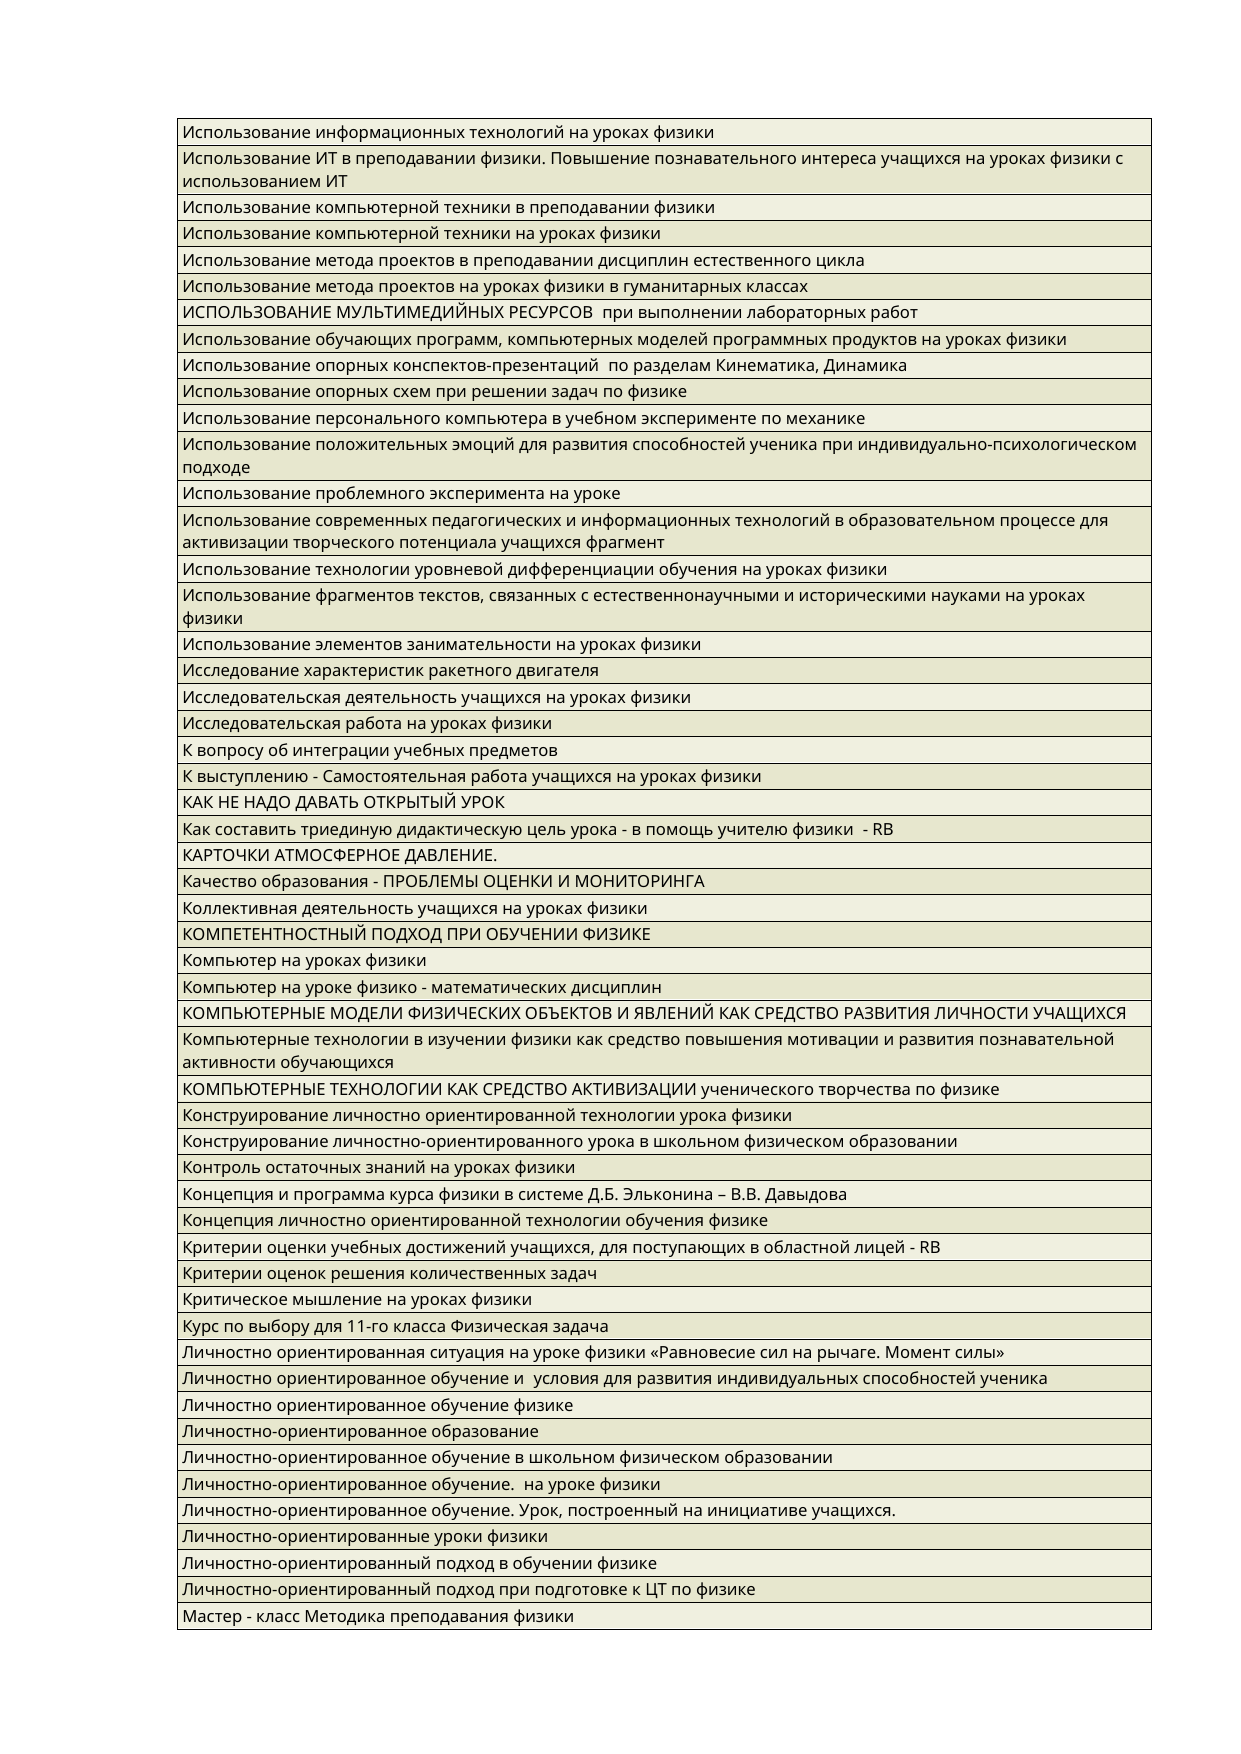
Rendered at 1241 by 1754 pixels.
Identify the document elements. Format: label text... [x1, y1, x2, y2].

table_cell Компьютерные технологии в изучении физики как средство повышения мотивации и развития познавательной активности обучающихся [178, 1027, 1151, 1075]
table_cell Личностно-ориентированное обучение. Урок, построенный на инициативе учащихся. [178, 1498, 1151, 1523]
table_cell КОМПЬЮТЕРНЫЕ ТЕХНОЛОГИИ КАК СРЕДСТВО АКТИВИЗАЦИИ ученического творчества по физике [178, 1076, 1151, 1101]
table_cell Критерии оценки учебных достижений учащихся, для поступающих в областной лицей - RB [178, 1234, 1151, 1259]
table_cell Личностно ориентированное обучение физике [178, 1392, 1151, 1418]
table_cell КОМПЕТЕНТНОСТНЫЙ ПОДХОД ПРИ ОБУЧЕНИИ ФИЗИКЕ [178, 922, 1151, 947]
table_cell Исследовательская работа на уроках физики [178, 711, 1151, 736]
table_cell Мастер - класс Методика преподавания физики [178, 1603, 1151, 1628]
table_cell Компьютер на уроке физико - математических дисциплин [178, 974, 1151, 999]
table_cell Личностно-ориентированный подход в обучении физике [178, 1550, 1151, 1576]
table_cell ИСПОЛЬЗОВАНИЕ МУЛЬТИМЕДИЙНЫХ РЕСУРСОВ при выполнении лабораторных работ [178, 300, 1151, 325]
table_cell Личностно-ориентированное обучение. на уроке физики [178, 1471, 1151, 1497]
table_cell Личностно-ориентированное образование [178, 1419, 1151, 1444]
table_cell Использование фрагментов текстов, связанных с естественнонаучными и историческими науками на уроках физики [178, 583, 1151, 631]
table_cell Коллективная деятельность учащихся на уроках физики [178, 895, 1151, 921]
table_cell Использование метода проектов на уроках физики в гуманитарных классах [178, 274, 1151, 299]
table_cell КАК НЕ НАДО ДАВАТЬ ОТКРЫТЫЙ УРОК [178, 790, 1151, 815]
table_cell Использование элементов занимательности на уроках физики [178, 632, 1151, 657]
table_cell Личностно ориентированное обучение и условия для развития индивидуальных способностей ученика [178, 1366, 1151, 1391]
table_cell Использование компьютерной техники в преподавании физики [178, 195, 1151, 220]
table_cell КАРТОЧКИ АТМОСФЕРНОЕ ДАВЛЕНИЕ. [178, 843, 1151, 868]
table_cell Использование опорных схем при решении задач по физике [178, 379, 1151, 404]
table_cell Использование положительных эмоций для развития способностей ученика при индивидуально-психологическом подходе [178, 432, 1151, 480]
table_cell Концепция и программа курса физики в системе Д.Б. Эльконина – В.В. Давыдова [178, 1181, 1151, 1207]
table_cell Использование современных педагогических и информационных технологий в образовательном процессе для активизации творческого потенциала учащихся фрагмент [178, 507, 1151, 555]
table_cell Использование метода проектов в преподавании дисциплин естественного цикла [178, 247, 1151, 273]
table_cell Личностно-ориентированные уроки физики [178, 1524, 1151, 1549]
table_cell Использование ИТ в преподавании физики. Повышение познавательного интереса учащихся на уроках физики с использованием ИТ [178, 146, 1151, 193]
table_cell Курс по выбору для 11-го класса Физическая задача [178, 1313, 1151, 1338]
table_cell Личностно ориентированная ситуация на уроке физики «Равновесие сил на рычаге. Момент силы» [178, 1340, 1151, 1365]
table_cell Использование компьютерной техники на уроках физики [178, 221, 1151, 246]
table_cell Использование информационных технологий на уроках физики [178, 119, 1151, 144]
table_cell Использование опорных конспектов-презентаций по разделам Кинематика, Динамика [178, 353, 1151, 378]
table_cell Исследовательская деятельность учащихся на уроках физики [178, 684, 1151, 710]
table_cell К вопросу об интеграции учебных предметов [178, 737, 1151, 762]
table_cell Концепция личностно ориентированной технологии обучения физике [178, 1208, 1151, 1233]
table_cell Личностно-ориентированный подход при подготовке к ЦТ по физике [178, 1577, 1151, 1602]
table_cell К выступлению - Самостоятельная работа учащихся на уроках физики [178, 764, 1151, 789]
table_cell Компьютер на уроках физики [178, 948, 1151, 973]
table_cell Критерии оценок решения количественных задач [178, 1261, 1151, 1286]
table_cell КОМПЬЮТЕРНЫЕ МОДЕЛИ ФИЗИЧЕСКИХ ОБЪЕКТОВ И ЯВЛЕНИЙ КАК СРЕДСТВО РАЗВИТИЯ ЛИЧНОСТИ УЧАЩИХСЯ [178, 1001, 1151, 1026]
table_cell Использование обучающих программ, компьютерных моделей программных продуктов на уроках физики [178, 326, 1151, 352]
table_cell Использование персонального компьютера в учебном эксперименте по механике [178, 405, 1151, 431]
table_cell Качество образования - ПРОБЛЕМЫ ОЦЕНКИ И МОНИТОРИНГА [178, 869, 1151, 894]
table_cell Критическое мышление на уроках физики [178, 1287, 1151, 1312]
table_cell Использование проблемного эксперимента на уроке [178, 481, 1151, 506]
table_cell Конструирование личностно ориентированной технологии урока физики [178, 1103, 1151, 1128]
table_cell Исследование характеристик ракетного двигателя [178, 658, 1151, 683]
table_cell Личностно-ориентированное обучение в школьном физическом образовании [178, 1445, 1151, 1470]
table_cell Конструирование личностно-ориентированного урока в школьном физическом образовании [178, 1129, 1151, 1154]
table_cell Использование технологии уровневой дифференциации обучения на уроках физики [178, 556, 1151, 582]
table_cell Контроль остаточных знаний на уроках физики [178, 1155, 1151, 1180]
table_cell Как составить триединую дидактическую цель урока - в помощь учителю физики - RB [178, 816, 1151, 841]
